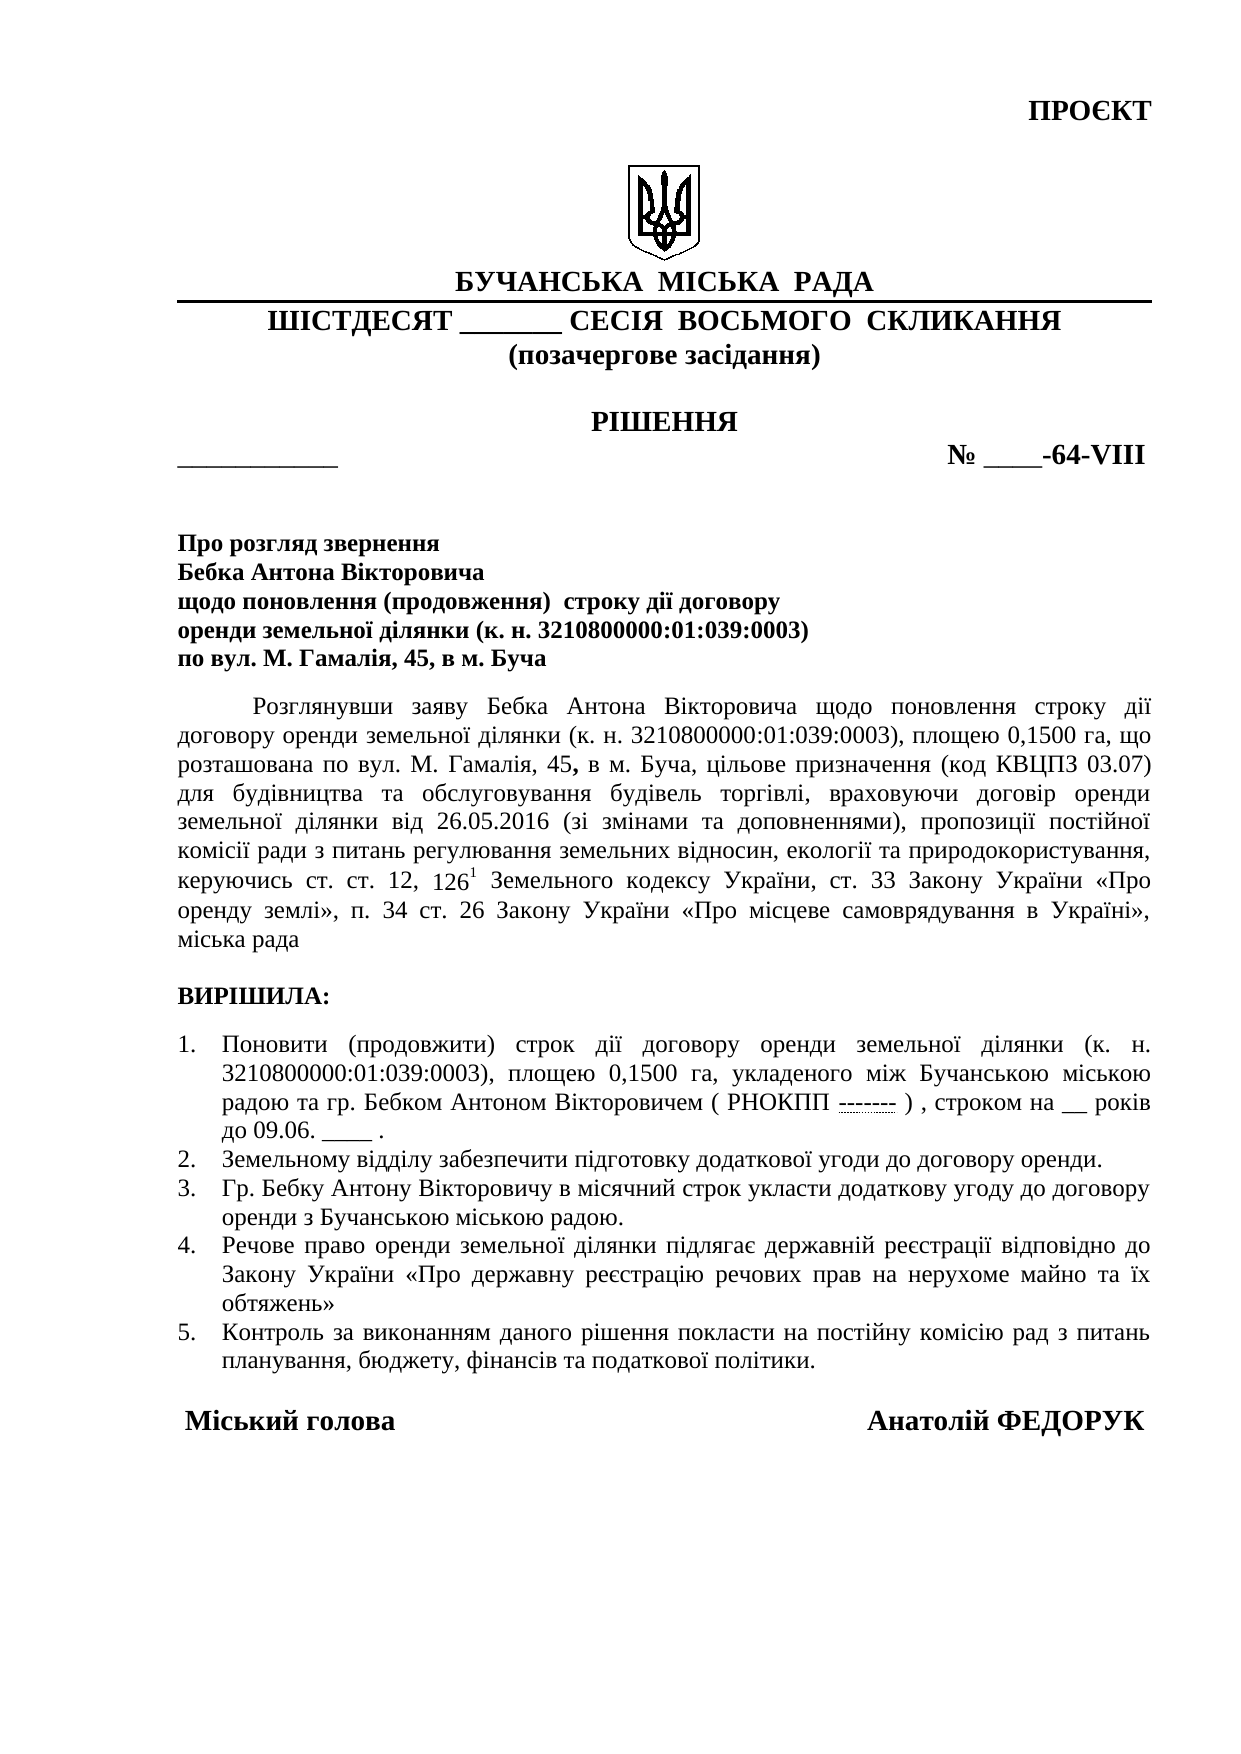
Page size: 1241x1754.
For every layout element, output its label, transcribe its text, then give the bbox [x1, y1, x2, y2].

text ШІСТДЕСЯТ _______ СЕСІЯ ВОСЬМОГО СКЛИКАННЯ [177, 303, 1152, 337]
text РІШЕННЯ [177, 404, 1152, 437]
list Гр. Бебку Антону Вікторовичу в місячний строк укласти додаткову угоду до договору оренди з Бучанською міською радою. [177, 1173, 1152, 1230]
text ВИРІШИЛА: [177, 981, 1152, 1010]
text ___________ № ____-64-VІІІ [177, 437, 1152, 471]
text БУЧАНСЬКА МІСЬКА РАДА [177, 264, 1152, 300]
text (позачергове засідання) [177, 337, 1152, 370]
text оренди земельної ділянки (к. н. 3210800000:01:039:0003) [177, 615, 1152, 643]
text Про розгляд звернення [177, 528, 1152, 557]
text ПРОЄКТ [177, 93, 1152, 126]
text Бебка Антона Вікторовича [177, 557, 1152, 586]
text Міський голова Анатолій ФЕДОРУК [177, 1403, 1152, 1436]
list Земельному відділу забезпечити підготовку додаткової угоди до договору оренди. [177, 1144, 1152, 1173]
text по вул. М. Гамалія, 45, в м. Буча [177, 643, 1152, 672]
list Контроль за виконанням даного рішення покласти на постійну комісію рад з питань планування, бюджету, фінансів та податкової політики. [177, 1317, 1152, 1374]
text Розглянувши заяву Бебка Антона Вікторовича щодо поновлення строку дії договору оренди земельної ділянки (к. н. 3210800000:01:039:0003), площею 0,1500 га, що розташована по вул. М. Гамалія, 45, в м. Буча, цільове призначення (код КВЦПЗ 03.07) для будівництва та обслуговування будівель торгівлі, враховуючи договір оренди земельної ділянки від 26.05.2016 (зі змінами та доповненнями), пропозиції постійної комісії ради з питань регулювання земельних відносин, екології та природокористування, керуючись ст. ст. 12, Земельного кодексу України, ст. 33 Закону України «Про оренду землі», п. 34 ст. 26 Закону України «Про місцеве самоврядування в Україні», міська рада [177, 691, 1152, 952]
list Поновити (продовжити) строк дії договору оренди земельної ділянки (к. н. 3210800000:01:039:0003), площею 0,1500 га, укладеного між Бучанською міською радою та гр. Бебком Антоном Вікторовичем ( РНОКПП ------- ) , строком на __ років до 09.06. ____ . [177, 1029, 1152, 1144]
list Речове право оренди земельної ділянки підлягає державній реєстрації відповідно до Закону України «Про державну реєстрацію речових прав на нерухоме майно та їх обтяжень» [177, 1230, 1152, 1317]
text щодо поновлення (продовження) строку дії договору [177, 586, 1152, 615]
